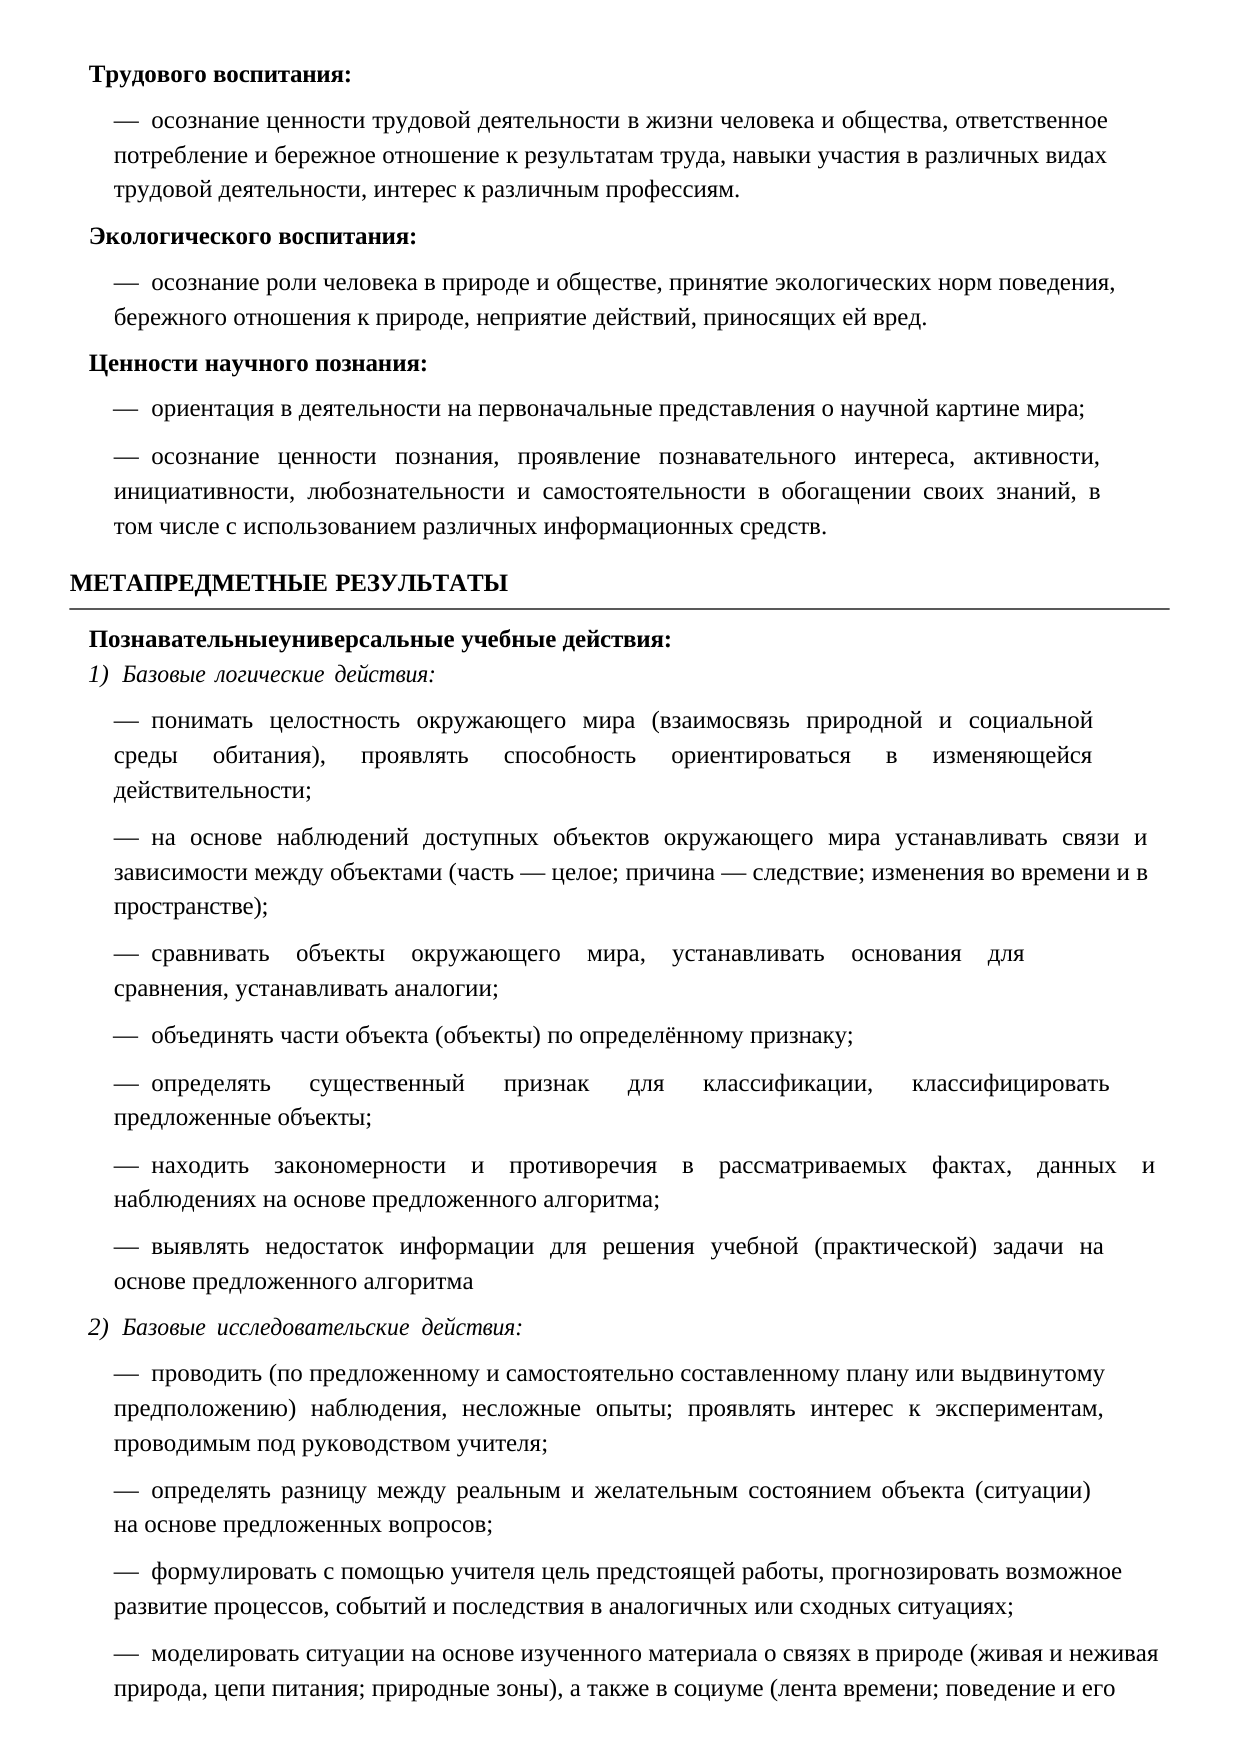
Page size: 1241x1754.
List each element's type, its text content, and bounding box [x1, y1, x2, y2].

list Базовые логические действия: [88, 659, 1182, 688]
list объединять части объекта (объекты) по определённому признаку; [113, 1020, 1182, 1048]
list определять существенный признак для классификации, классифицировать предложенные объекты; [113, 1068, 1110, 1131]
list выявлять недостаток информации для решения учебной (практической) задачи на основе предложенного алгоритма [113, 1231, 1104, 1294]
subtitle Ценности научного познания: [88, 348, 1182, 377]
subtitle Экологического воспитания: [88, 221, 1182, 250]
subtitle Познавательныеуниверсальные учебные действия: [88, 624, 1182, 653]
list сравнивать объекты окружающего мира, устанавливать основания для сравнения, устанавливать аналогии; [113, 938, 1024, 1002]
list Базовые исследовательские действия: [88, 1312, 1182, 1341]
list формулировать с помощью учителя цель предстоящей работы, прогнозировать возможное развитие процессов, событий и последствия в аналогичных или сходных ситуациях; [113, 1556, 1122, 1620]
list определять разницу между реальным и желательным состоянием объекта (ситуации) на основе предложенных вопросов; [113, 1475, 1091, 1538]
list осознание ценности трудовой деятельности в жизни человека и общества, ответственное потребление и бережное отношение к результатам труда, навыки участия в различных видах трудовой деятельности, интерес к различным профессиям. [113, 105, 1108, 203]
list находить закономерности и противоречия в рассматриваемых фактах, данных и наблюдениях на основе предложенного алгоритма; [113, 1150, 1155, 1213]
list моделировать ситуации на основе изученного материала о связях в природе (живая и неживая природа, цепи питания; природные зоны), а также в социуме (лента времени; поведение и его [113, 1638, 1158, 1702]
subtitle МЕТАПРЕДМЕТНЫЕ РЕЗУЛЬТАТЫ [69, 568, 1182, 596]
list ориентация в деятельности на первоначальные представления о научной картине мира; [113, 393, 1182, 422]
list проводить (по предложенному и самостоятельно составленному плану или выдвинутому предположению) наблюдения, несложные опыты; проявлять интерес к экспериментам, проводимым под руководством учителя; [113, 1358, 1105, 1456]
list понимать целостность окружающего мира (взаимосвязь природной и социальной среды обитания), проявлять способность ориентироваться в изменяющейся действительности; [113, 706, 1093, 804]
subtitle Трудового воспитания: [88, 59, 1182, 87]
list осознание роли человека в природе и обществе, принятие экологических норм поведения, бережного отношения к природе, неприятие действий, приносящих ей вред. [113, 267, 1116, 330]
list на основе наблюдений доступных объектов окружающего мира устанавливать связи и зависимости между объектами (часть — целое; причина — следствие; изменения во времени и в пространстве); [113, 822, 1148, 920]
list осознание ценности познания, проявление познавательного интереса, активности, инициативности, любознательности и самостоятельности в обогащении своих знаний, в том числе с использованием различных информационных средств. [113, 441, 1101, 539]
